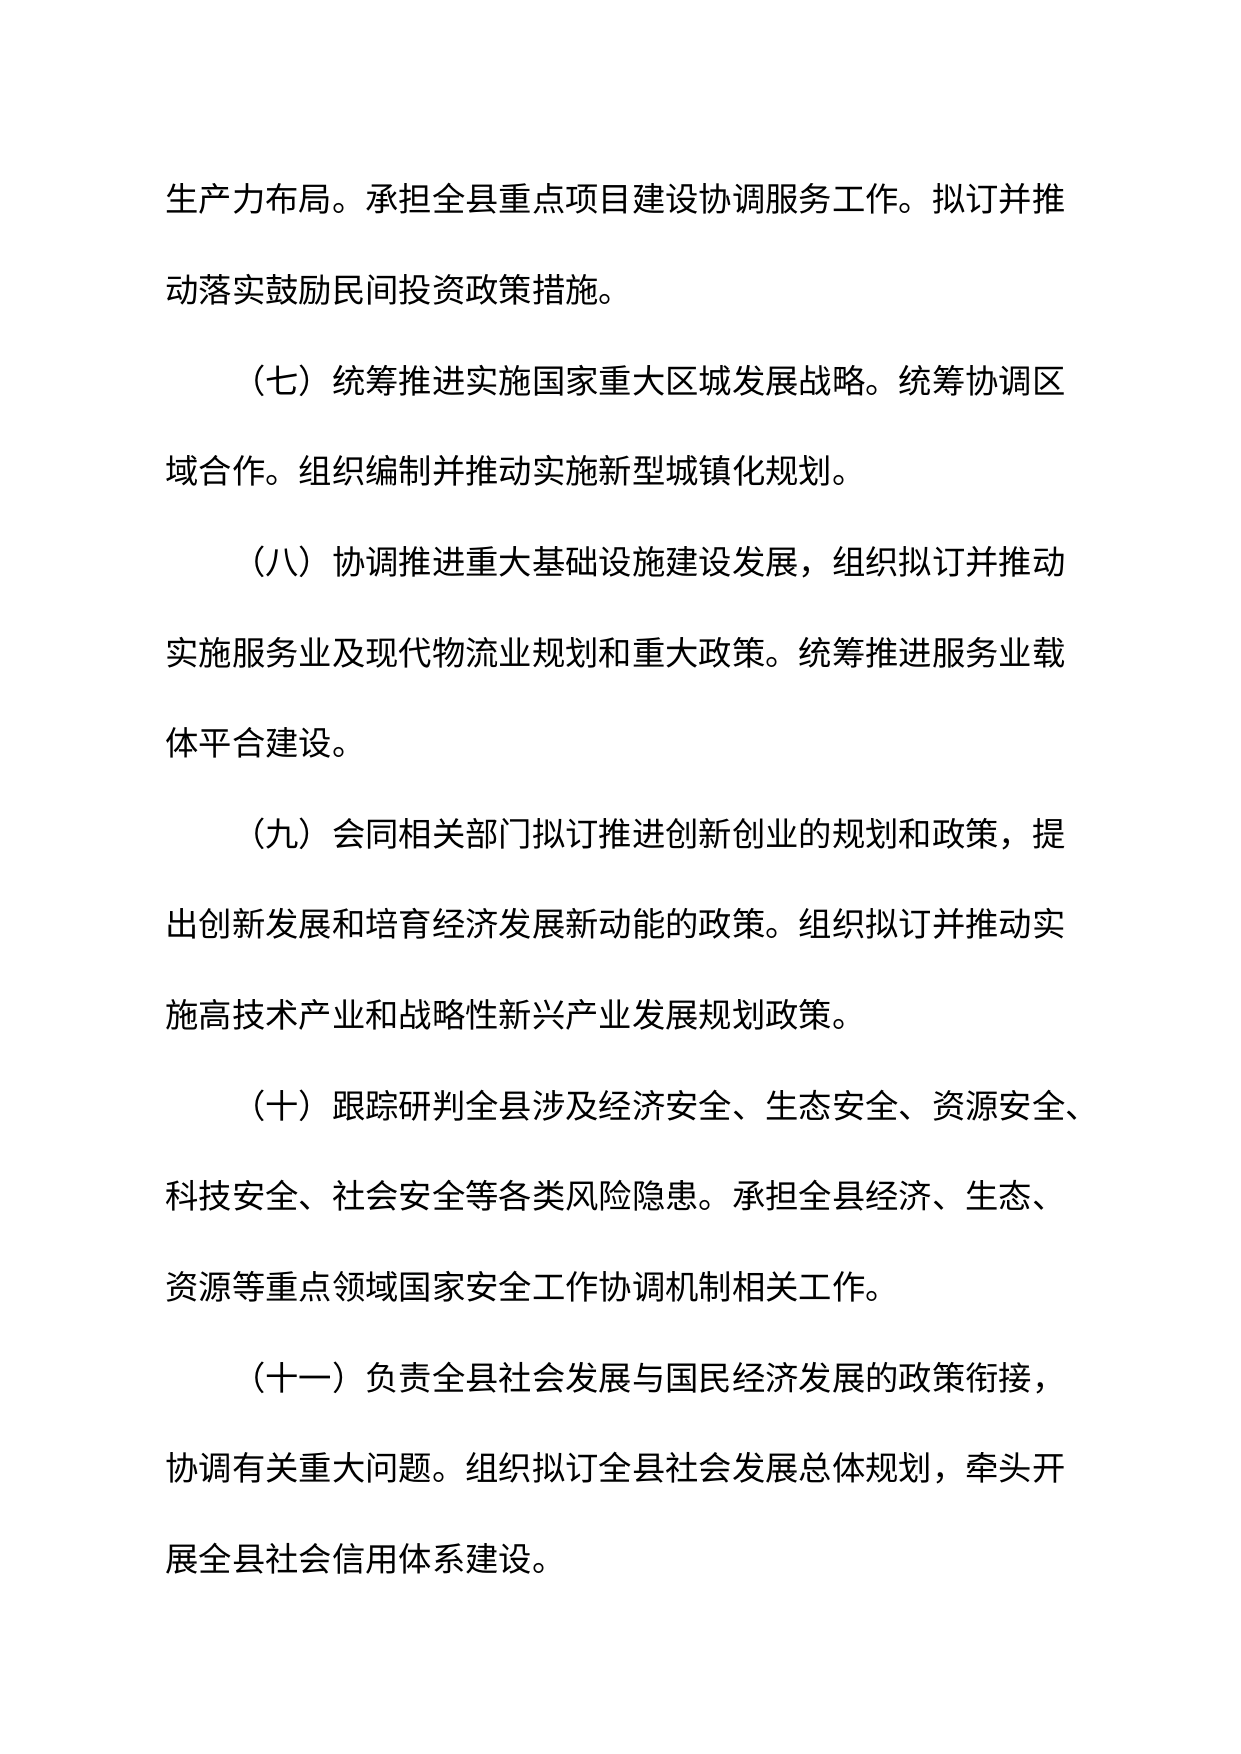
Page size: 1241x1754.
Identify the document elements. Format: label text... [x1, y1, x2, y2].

text （七）统筹推进实施国家重大区城发展战略。统筹协调区域合作。组织编制并推动实施新型城镇化规划。 [165, 333, 1075, 514]
text （十一）负责全县社会发展与国民经济发展的政策衔接，协调有关重大问题。组织拟订全县社会发展总体规划，牵头开展全县社会信用体系建设。 [165, 1330, 1075, 1602]
text （九）会同相关部门拟订推进创新创业的规划和政策，提出创新发展和培育经济发展新动能的政策。组织拟订并推动实施高技术产业和战略性新兴产业发展规划政策。 [165, 786, 1075, 1058]
text （十）跟踪研判全县涉及经济安全、生态安全、资源安全、科技安全、社会安全等各类风险隐患。承担全县经济、生态、资源等重点领域国家安全工作协调机制相关工作。 [165, 1058, 1075, 1330]
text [165, 152, 1075, 333]
text （八）协调推进重大基础设施建设发展，组织拟订并推动实施服务业及现代物流业规划和重大政策。统筹推进服务业载体平合建设。 [165, 514, 1075, 786]
